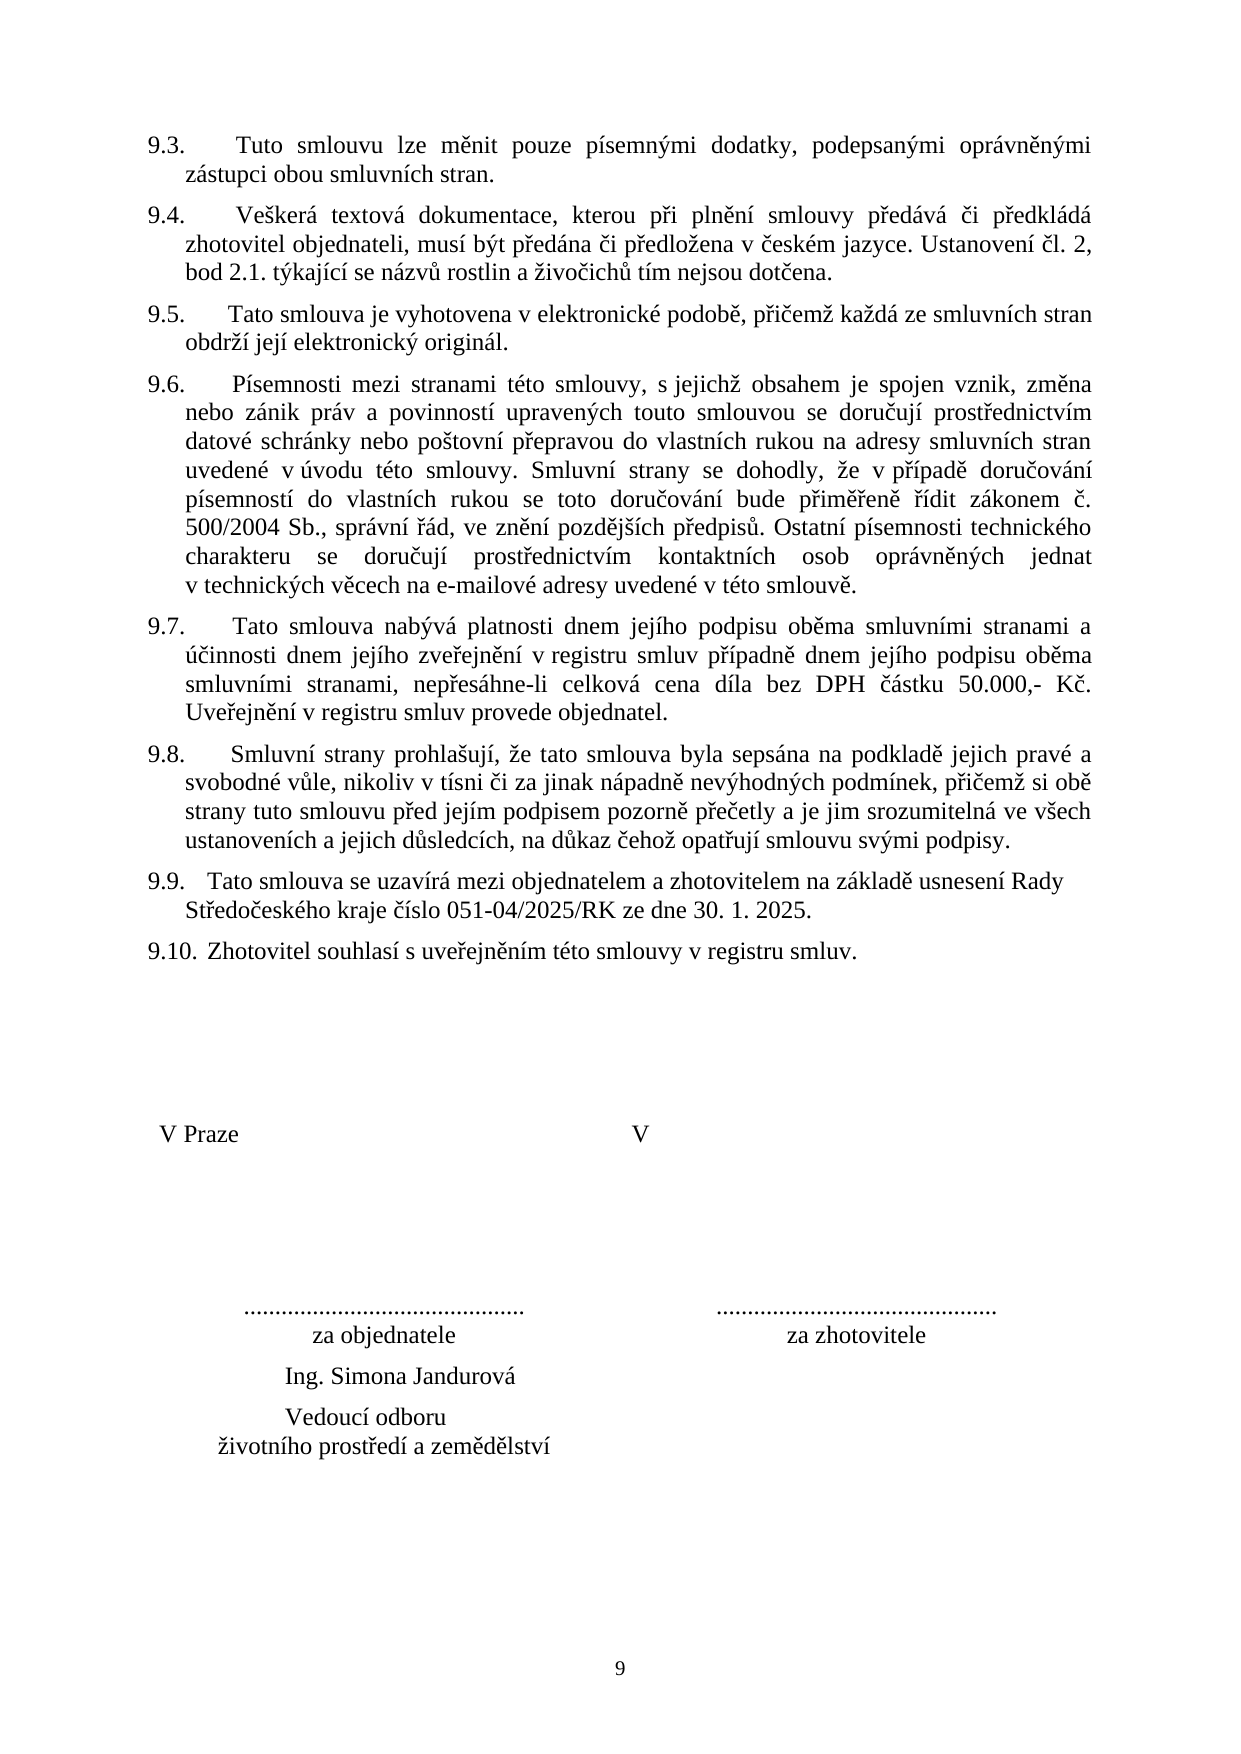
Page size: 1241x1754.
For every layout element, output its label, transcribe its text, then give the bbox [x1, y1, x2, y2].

list Tuto smlouvu lze měnit pouze písemnými dodatky, podepsanými oprávněnými zástupci obou smluvních stran. [148, 130, 1092, 187]
list Zhotovitel souhlasí s uveřejněním této smlouvy v registru smluv. [148, 936, 1092, 965]
list Smluvní strany prohlašují, že tato smlouva byla sepsána na podkladě jejich pravé a svobodné vůle, nikoliv v tísni či za jinak nápadně nevýhodných podmínek, přičemž si obě strany tuto smlouvu před jejím podpisem pozorně přečetly a je jim srozumitelná ve všech ustanoveních a jejich důsledcích, na důkaz čehož opatřují smlouvu svými podpisy. [148, 739, 1092, 854]
list Veškerá textová dokumentace, kterou při plnění smlouvy předává či předkládá zhotovitel objednateli, musí být předána či předložena v českém jazyce. Ustanovení čl. 2, bod 2.1. týkající se názvů rostlin a živočichů tím nejsou dotčena. [148, 200, 1092, 286]
table_cell ............................................. za objednatele Ing. Simona Jandurová Vedoucí odboru životního prostředí a zemědělství [148, 1176, 620, 1460]
list Tato smlouva je vyhotovena v elektronické podobě, přičemž každá ze smluvních stran obdrží její elektronický originál. [148, 299, 1092, 356]
table_header V Praze [148, 1119, 620, 1176]
table_header V [620, 1119, 1092, 1176]
list Tato smlouva se uzavírá mezi objednatelem a zhotovitelem na základě usnesení Rady Středočeského kraje číslo 051-04/2025/RK ze dne 30. 1. 2025. [148, 866, 1092, 924]
list Písemnosti mezi stranami této smlouvy, s jejichž obsahem je spojen vznik, změna nebo zánik práv a povinností upravených touto smlouvou se doručují prostřednictvím datové schránky nebo poštovní přepravou do vlastních rukou na adresy smluvních stran uvedené v úvodu této smlouvy. Smluvní strany se dohodly, že v případě doručování písemností do vlastních rukou se toto doručování bude přiměřeně řídit zákonem č. 500/2004 Sb., správní řád, ve znění pozdějších předpisů. Ostatní písemnosti technického charakteru se doručují prostřednictvím kontaktních osob oprávněných jednat v technických věcech na e-mailové adresy uvedené v této smlouvě. [148, 369, 1092, 599]
table_cell ............................................. za zhotovitele [620, 1176, 1092, 1460]
list Tato smlouva nabývá platnosti dnem jejího podpisu oběma smluvními stranami a účinnosti dnem jejího zveřejnění v registru smluv případně dnem jejího podpisu oběma smluvními stranami, nepřesáhne-li celková cena díla bez DPH částku 50.000,- Kč. Uveřejnění v registru smluv provede objednatel. [148, 611, 1092, 726]
